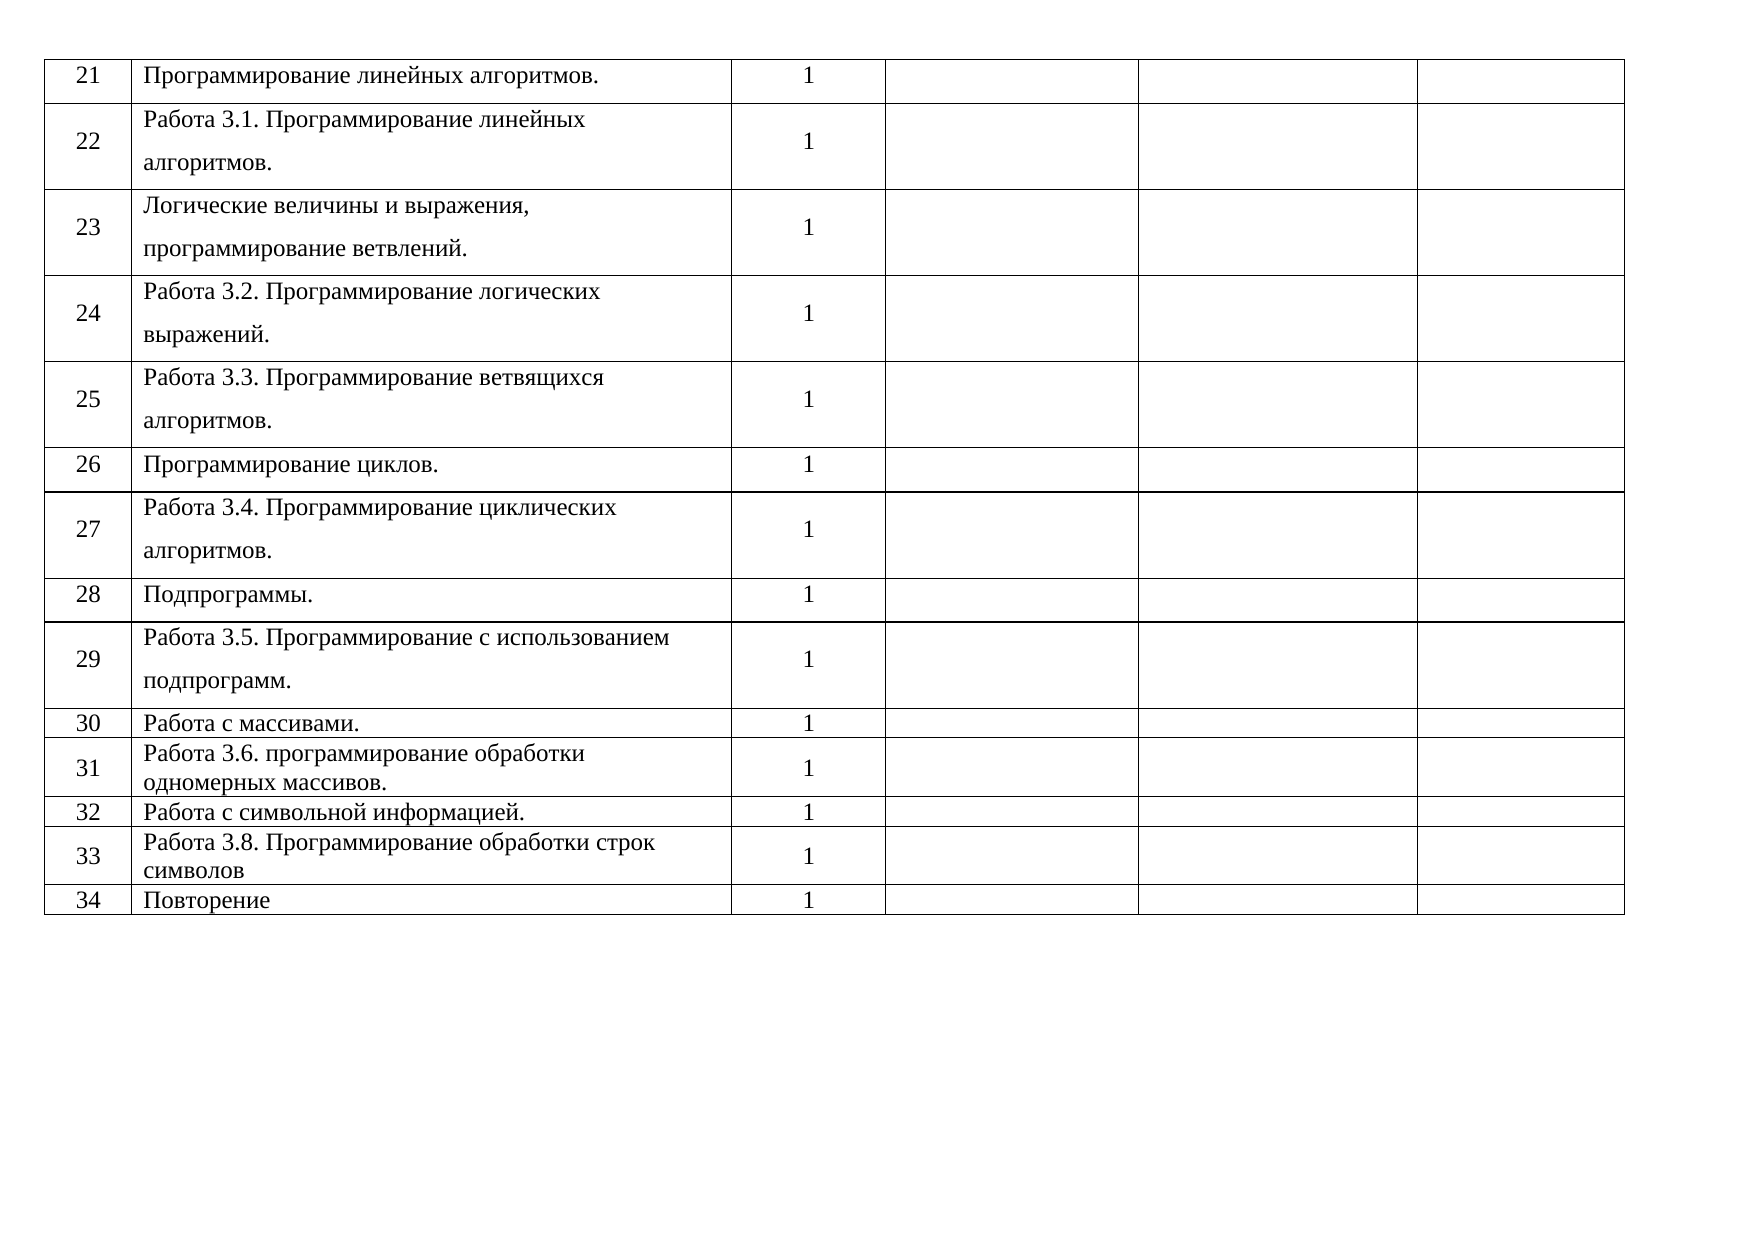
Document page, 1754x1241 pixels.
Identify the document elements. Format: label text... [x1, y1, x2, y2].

table_cell Работа 3.6. программирование обработки одномерных массивов. [132, 738, 731, 796]
table_cell [886, 493, 1138, 577]
table_cell [1139, 104, 1417, 189]
table_cell 25 [45, 362, 131, 447]
table_cell 1 [732, 448, 885, 491]
table_cell [1418, 276, 1624, 361]
table_cell 1 [732, 60, 885, 103]
table_cell [1418, 104, 1624, 189]
table_cell 1 [732, 579, 885, 621]
table_cell [1139, 276, 1417, 361]
table_cell [1139, 493, 1417, 577]
table_cell Работа с символьной информацией. [132, 797, 731, 826]
table_cell Работа 3.5. Программирование с использованием подпрограмм. [132, 623, 731, 707]
table_cell [1139, 827, 1417, 884]
table_cell [1139, 362, 1417, 447]
table_cell [886, 448, 1138, 491]
table_cell [886, 827, 1138, 884]
table_cell 32 [45, 797, 131, 826]
table_cell Работа 3.2. Программирование логических выражений. [132, 276, 731, 361]
table_cell 31 [45, 738, 131, 796]
table_cell 1 [732, 885, 885, 914]
table_cell [1139, 885, 1417, 914]
table_cell [1418, 709, 1624, 737]
table_cell [886, 104, 1138, 189]
table_cell [1139, 797, 1417, 826]
table_cell [1418, 579, 1624, 621]
table_cell [1139, 738, 1417, 796]
table_cell [1418, 190, 1624, 275]
table_cell [886, 362, 1138, 447]
table_cell [1139, 579, 1417, 621]
table_cell [1418, 60, 1624, 103]
table_cell 23 [45, 190, 131, 275]
table_cell 28 [45, 579, 131, 621]
table_cell Программирование линейных алгоритмов. [132, 60, 731, 103]
table_cell 1 [732, 493, 885, 577]
table_cell 1 [732, 104, 885, 189]
table_cell Работа 3.1. Программирование линейных алгоритмов. [132, 104, 731, 189]
table_cell Повторение [132, 885, 731, 914]
table_cell [1139, 190, 1417, 275]
table_cell 1 [732, 276, 885, 361]
table_cell 1 [732, 827, 885, 884]
table_cell [1418, 362, 1624, 447]
table_cell [886, 623, 1138, 707]
table_cell 1 [732, 738, 885, 796]
table_cell 24 [45, 276, 131, 361]
table_cell 1 [732, 190, 885, 275]
table_cell Работа с массивами. [132, 709, 731, 737]
table_cell 34 [45, 885, 131, 914]
table_cell [1418, 493, 1624, 577]
table_cell 22 [45, 104, 131, 189]
table_cell [886, 797, 1138, 826]
table_cell [1418, 827, 1624, 884]
table_cell [1139, 623, 1417, 707]
table_cell Программирование циклов. [132, 448, 731, 491]
table_cell 1 [732, 797, 885, 826]
table_cell [1418, 885, 1624, 914]
table_cell [886, 190, 1138, 275]
table_cell 27 [45, 493, 131, 577]
table_cell 21 [45, 60, 131, 103]
table_cell [886, 738, 1138, 796]
table_cell [1418, 623, 1624, 707]
table_cell 33 [45, 827, 131, 884]
table_cell 26 [45, 448, 131, 491]
table_cell 29 [45, 623, 131, 707]
table_cell [1418, 448, 1624, 491]
table_cell 1 [732, 362, 885, 447]
table_cell [886, 885, 1138, 914]
table_cell Работа 3.3. Программирование ветвящихся алгоритмов. [132, 362, 731, 447]
table_cell [886, 579, 1138, 621]
table_cell [886, 276, 1138, 361]
table_cell [886, 709, 1138, 737]
table_cell Работа 3.8. Программирование обработки строк символов [132, 827, 731, 884]
table_cell [1139, 60, 1417, 103]
table_cell [1418, 738, 1624, 796]
table_cell 30 [45, 709, 131, 737]
table_cell Подпрограммы. [132, 579, 731, 621]
table_cell Работа 3.4. Программирование циклических алгоритмов. [132, 493, 731, 577]
table_cell [1139, 448, 1417, 491]
table_cell 1 [732, 709, 885, 737]
table_cell [886, 60, 1138, 103]
table_cell [1139, 709, 1417, 737]
table_cell Логические величины и выражения, программирование ветвлений. [132, 190, 731, 275]
table_cell [1418, 797, 1624, 826]
table_cell 1 [732, 623, 885, 707]
